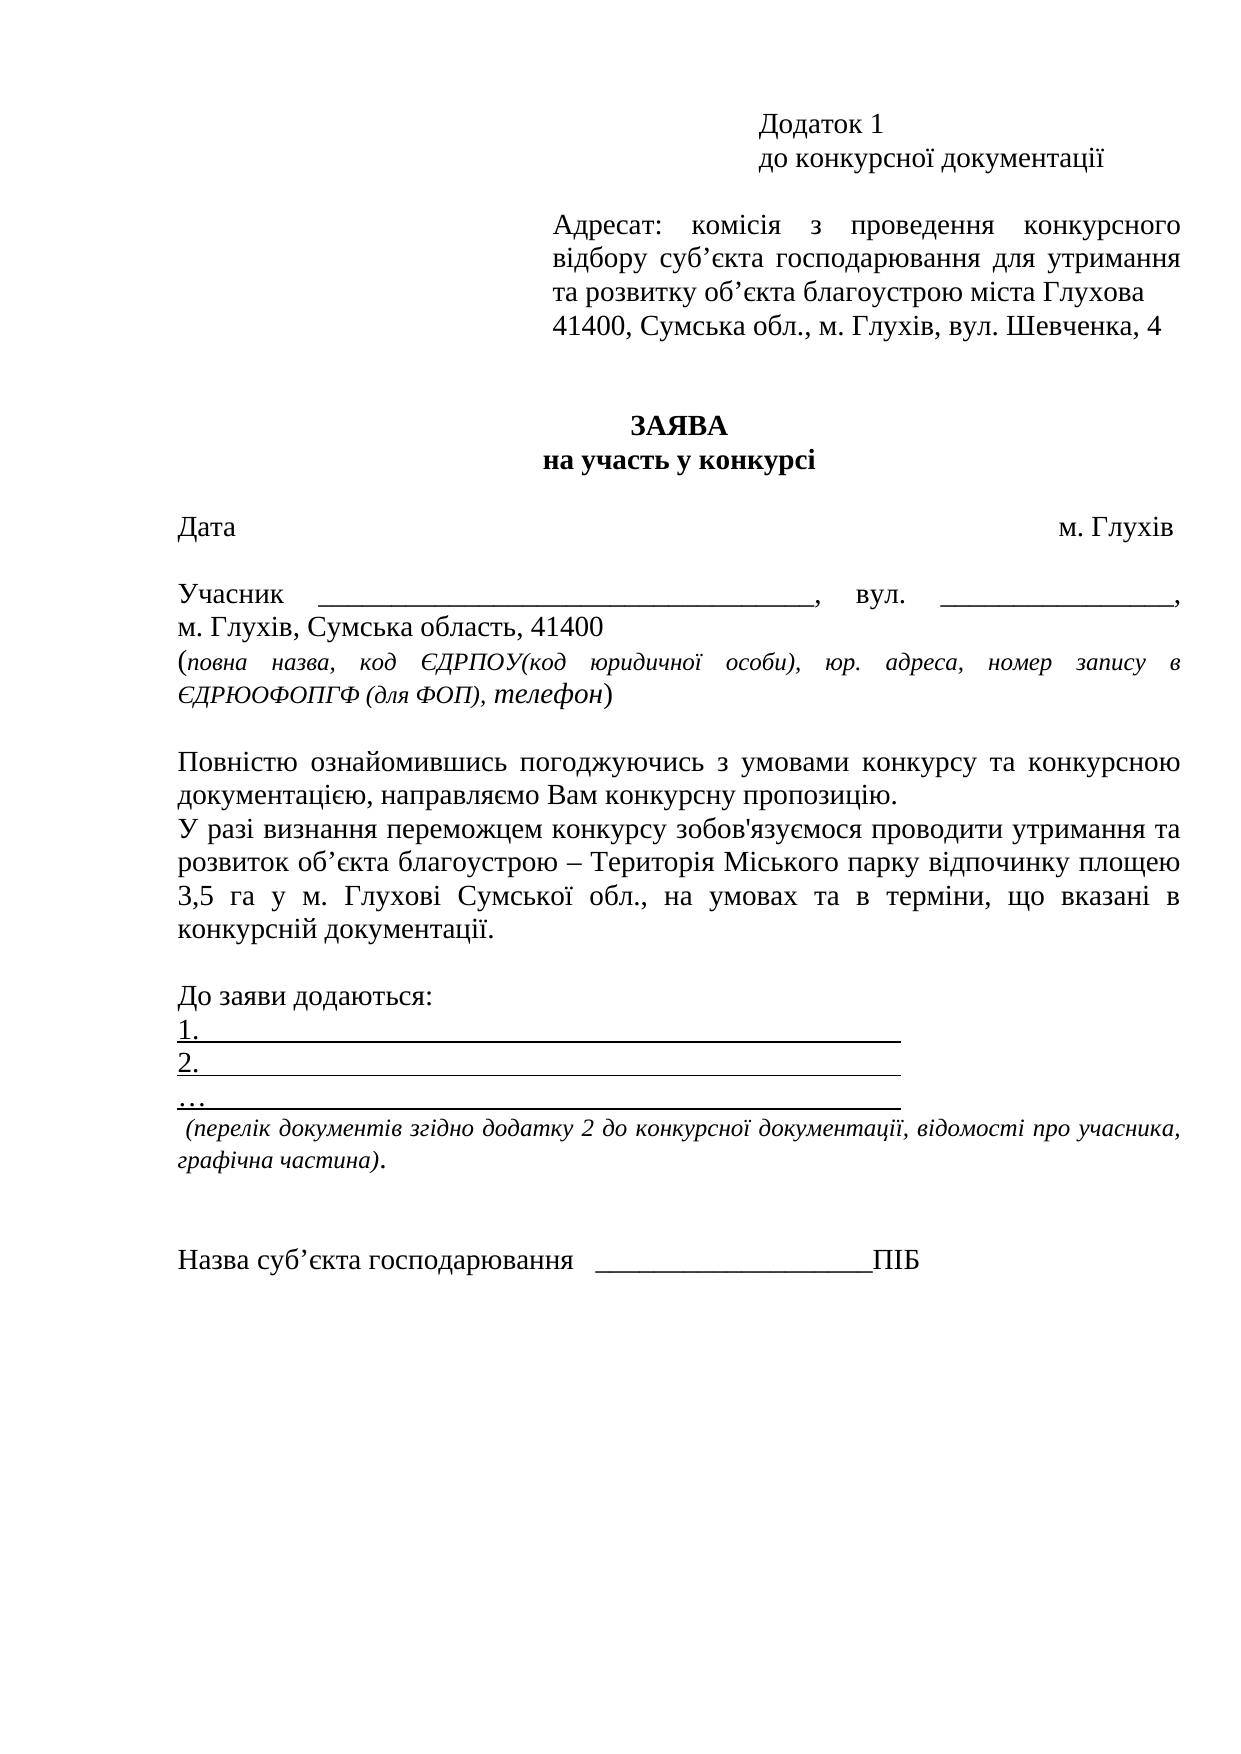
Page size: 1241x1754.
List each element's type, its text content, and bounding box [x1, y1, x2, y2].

text Додаток 1 [758, 106, 1181, 140]
text 1. [177, 1012, 1181, 1046]
text 2. [177, 1046, 1181, 1079]
text Назва суб’єкта господарювання ___________________ПІБ [177, 1242, 1181, 1276]
text (перелік документів згідно додатку 2 до конкурсної документації, відомості про учасника, графічна частина). [177, 1113, 1181, 1175]
text Учасник __________________________________, вул. ________________, м. Глухів, Сумська область, 41400 [177, 576, 1181, 643]
text ЗАЯВА [177, 408, 1181, 442]
text Адресат: комісія з проведення конкурсного відбору суб’єкта господарювання для утримання та розвитку об’єкта благоустрою міста Глухова [552, 207, 1181, 308]
text (повна назва, код ЄДРПОУ(код юридичної особи), юр. адреса, номер запису в ЄДРЮОФОПГФ (для ФОП), телефон) [177, 643, 1181, 710]
text У разі визнання переможцем конкурсу зобов'язуємося проводити утримання та розвиток об’єкта благоустрою – Територія Міського парку відпочинку площею 3,5 га у м. Глухові Сумської обл., на умовах та в терміни, що вказані в конкурсній документації. [177, 811, 1181, 945]
text Повністю ознайомившись погоджуючись з умовами конкурсу та конкурсною документацією, направляємо Вам конкурсну пропозицію. [177, 744, 1181, 811]
text До заяви додаються: [177, 978, 1181, 1012]
text на участь у конкурсі [177, 442, 1181, 475]
text … [177, 1079, 1181, 1113]
text 41400, Сумська обл., м. Глухів, вул. Шевченка, 4 [552, 308, 1181, 341]
text до конкурсної документації [758, 140, 1181, 173]
text Дата м. Глухів [177, 509, 1181, 542]
